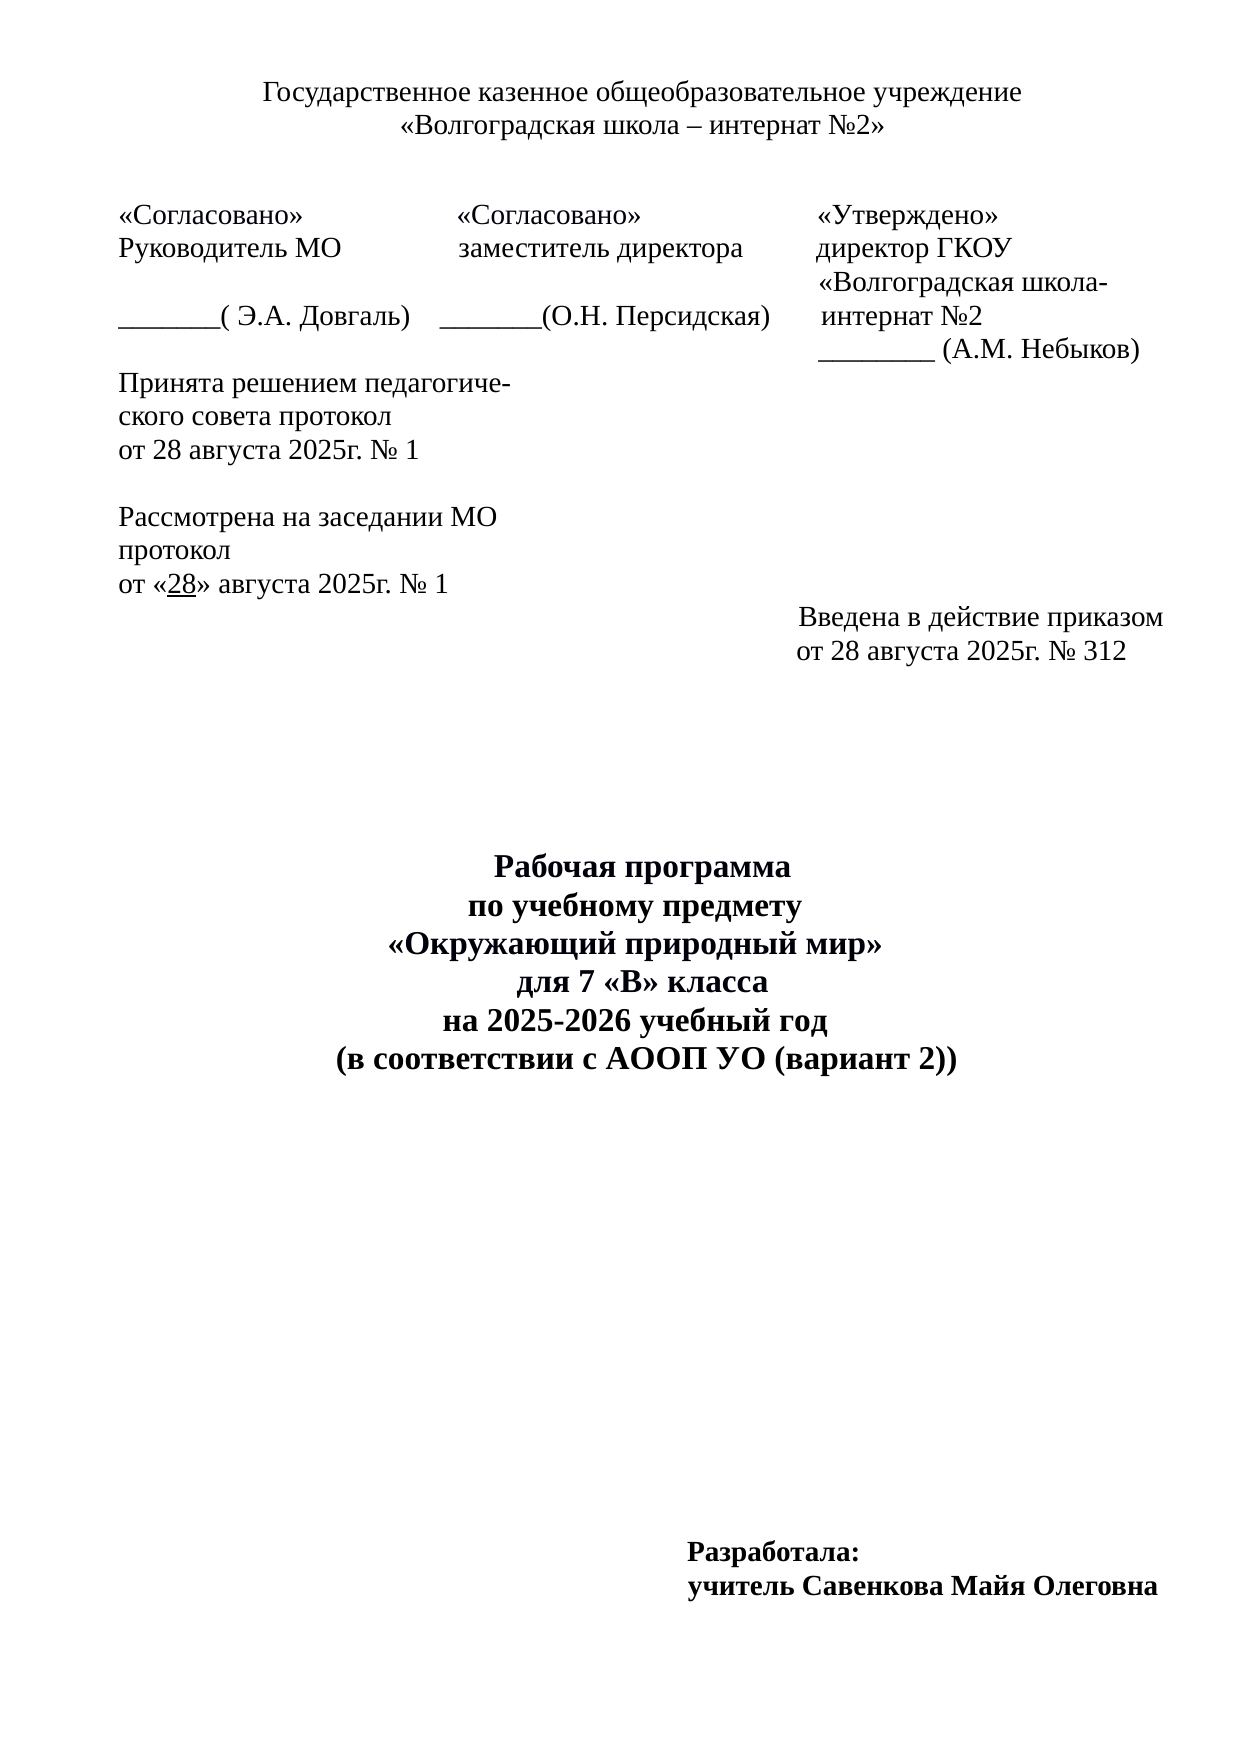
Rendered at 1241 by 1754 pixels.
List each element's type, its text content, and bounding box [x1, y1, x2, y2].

text учитель Савенкова Майя Олеговна [118, 1568, 1167, 1602]
text _______( Э.А. Довгаль) _______(О.Н. Персидская) интернат №2 [118, 298, 1167, 331]
text для 7 «В» класса [118, 961, 1167, 1000]
text от 28 августа 2025г. № 1 [118, 432, 1167, 465]
text по учебному предмету «Окружающий природный мир» [88, 885, 1181, 961]
text ского совета протокол [118, 398, 1167, 432]
text Рассмотрена на заседании МО [118, 499, 1167, 532]
text «Волгоградская школа- [118, 264, 1167, 298]
text Руководитель МО заместитель директора директор ГКОУ [118, 231, 1167, 264]
text Рабочая программа [118, 846, 1167, 885]
text Принята решением педагогиче- [118, 365, 1167, 398]
text от 28 августа 2025г. № 312 [118, 633, 1167, 667]
text (в соответствии с АООП УО (вариант 2)) [118, 1038, 1167, 1076]
text Введена в действие приказом [118, 599, 1167, 633]
text «Волгоградская школа – интернат №2» [118, 107, 1167, 141]
text на 2025-2026 учебный год [88, 1000, 1181, 1038]
text Государственное казенное общеобразовательное учреждение [118, 74, 1167, 107]
text ________ (А.М. Небыков) [118, 331, 1167, 365]
text «Согласовано» «Согласовано» «Утверждено» [118, 197, 1167, 231]
text от «28» августа 2025г. № 1 [118, 566, 1167, 599]
text Разработала: [118, 1534, 1167, 1568]
text протокол [118, 532, 1167, 566]
